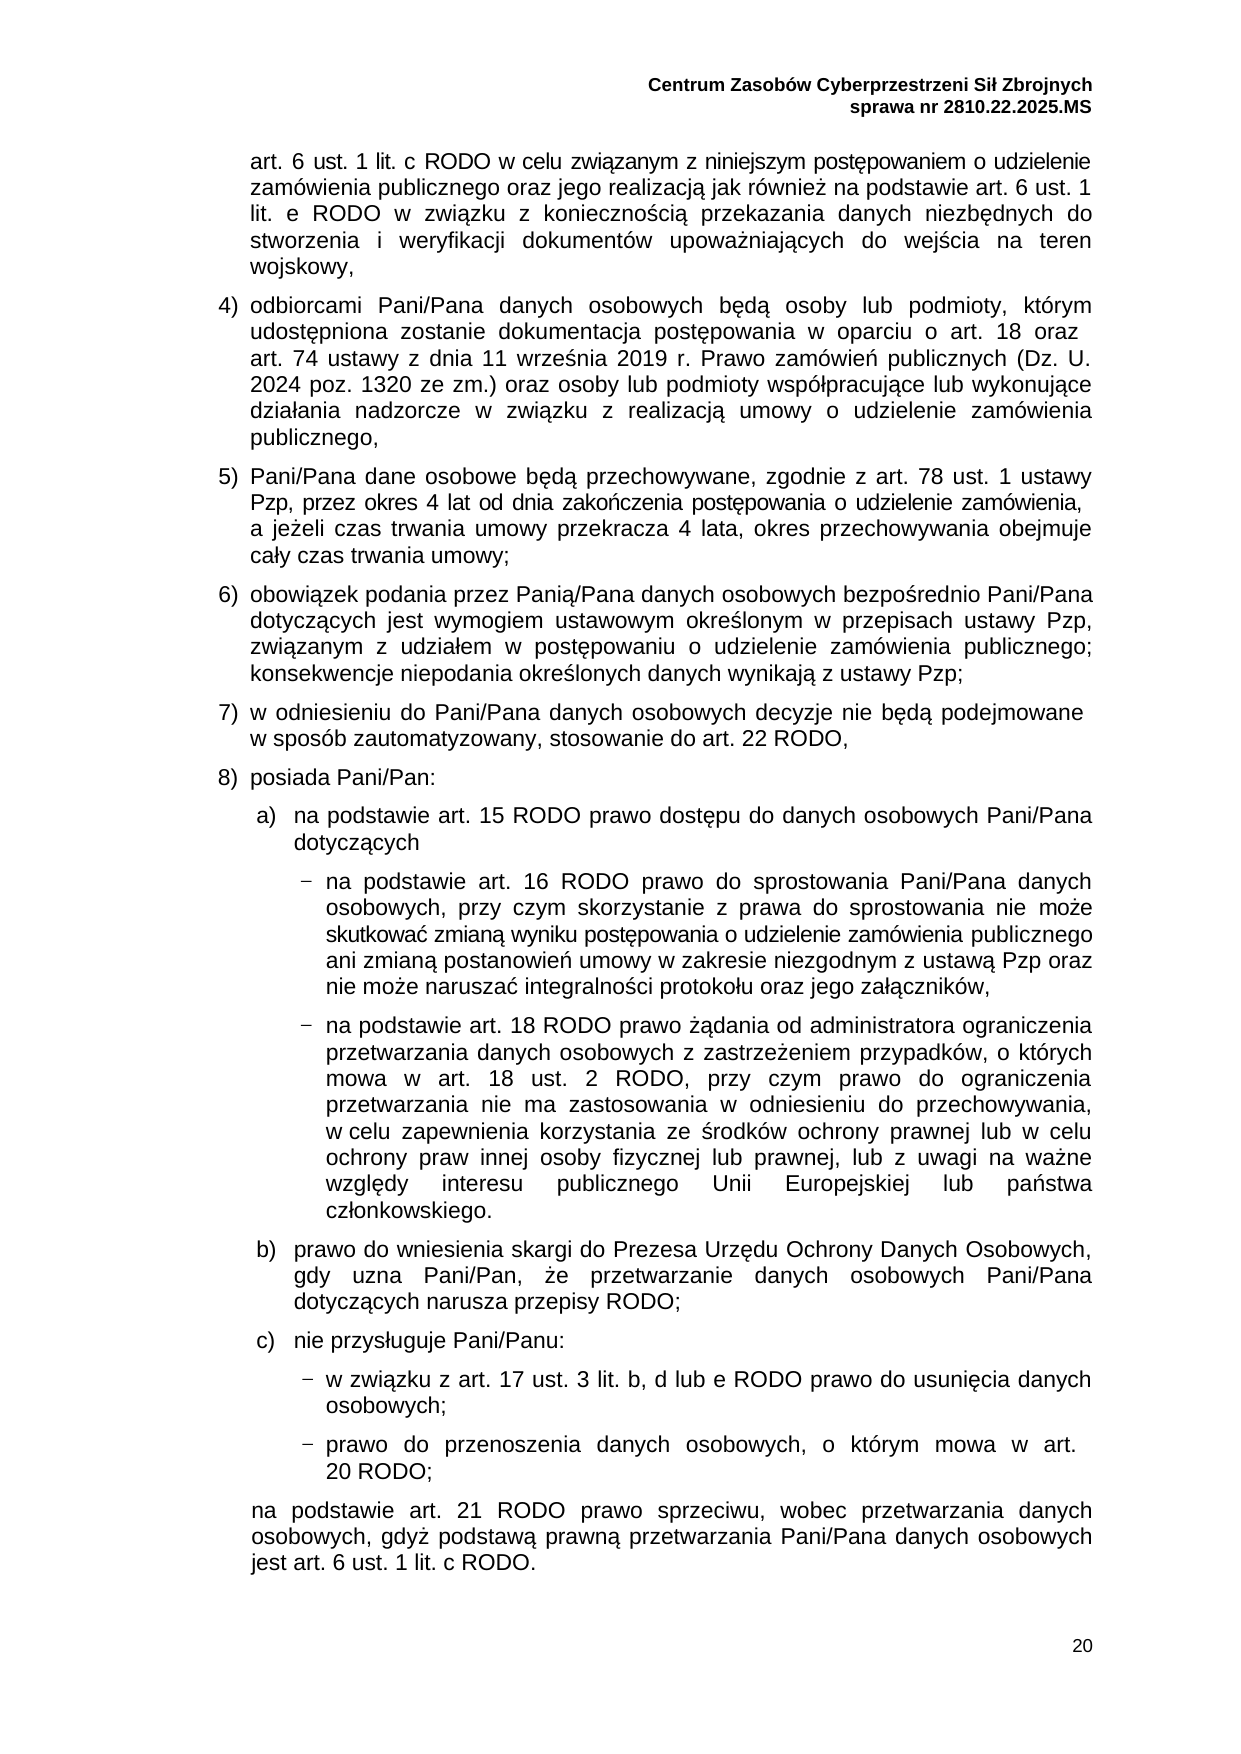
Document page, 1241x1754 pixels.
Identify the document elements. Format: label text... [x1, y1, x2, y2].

list nie przysługuje Pani/Panu: [256, 1327, 1093, 1353]
list prawo do wniesienia skargi do Prezesa Urzędu Ochrony Danych Osobowych, gdy uzna Pani/Pan, że przetwarzanie danych osobowych Pani/Pana dotyczących narusza przepisy RODO; [256, 1236, 1093, 1314]
list na podstawie art. 18 RODO prawo żądania od administratora ograniczenia przetwarzania danych osobowych z zastrzeżeniem przypadków, o których mowa w art. 18 ust. 2 RODO, przy czym prawo do ograniczenia przetwarzania nie ma zastosowania w odniesieniu do przechowywania, w celu zapewnienia korzystania ze środków ochrony prawnej lub w celu ochrony praw innej osoby fizycznej lub prawnej, lub z uwagi na ważne względy interesu publicznego Unii Europejskiej lub państwa członkowskiego. [299, 1012, 1093, 1223]
list posiada Pani/Pan: [218, 764, 1093, 790]
list Pani/Pana dane osobowe będą przechowywane, zgodnie z art. 78 ust. 1 ustawy Pzp, przez okres 4 lat od dnia zakończenia postępowania o udzielenie zamówienia, a jeżeli czas trwania umowy przekracza 4 lata, okres przechowywania obejmuje cały czas trwania umowy; [218, 463, 1093, 568]
list odbiorcami Pani/Pana danych osobowych będą osoby lub podmioty, którym udostępniona zostanie dokumentacja postępowania w oparciu o art. 18 oraz art. 74 ustawy z dnia 11 września 2019 r. Prawo zamówień publicznych (Dz. U. 2024 poz. 1320 ze zm.) oraz osoby lub podmioty współpracujące lub wykonujące działania nadzorcze w związku z realizacją umowy o udzielenie zamówienia publicznego, [218, 292, 1093, 450]
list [218, 148, 1093, 279]
list w odniesieniu do Pani/Pana danych osobowych decyzje nie będą podejmowane w sposób zautomatyzowany, stosowanie do art. 22 RODO, [218, 698, 1093, 751]
text na podstawie art. 21 RODO prawo sprzeciwu, wobec przetwarzania danych osobowych, gdyż podstawą prawną przetwarzania Pani/Pana danych osobowych jest art. 6 ust. 1 lit. c RODO. [251, 1497, 1093, 1576]
list obowiązek podania przez Panią/Pana danych osobowych bezpośrednio Pani/Pana dotyczących jest wymogiem ustawowym określonym w przepisach ustawy Pzp, związanym z udziałem w postępowaniu o udzielenie zamówienia publicznego; konsekwencje niepodania określonych danych wynikają z ustawy Pzp; [218, 581, 1093, 686]
list prawo do przenoszenia danych osobowych, o którym mowa w art. 20 RODO; [299, 1431, 1093, 1484]
list na podstawie art. 15 RODO prawo dostępu do danych osobowych Pani/Pana dotyczących [256, 802, 1093, 855]
list w związku z art. 17 ust. 3 lit. b, d lub e RODO prawo do usunięcia danych osobowych; [299, 1366, 1093, 1419]
list na podstawie art. 16 RODO prawo do sprostowania Pani/Pana danych osobowych, przy czym skorzystanie z prawa do sprostowania nie może skutkować zmianą wyniku postępowania o udzielenie zamówienia publicznego ani zmianą postanowień umowy w zakresie niezgodnym z ustawą Pzp oraz nie może naruszać integralności protokołu oraz jego załączników, [299, 868, 1093, 999]
